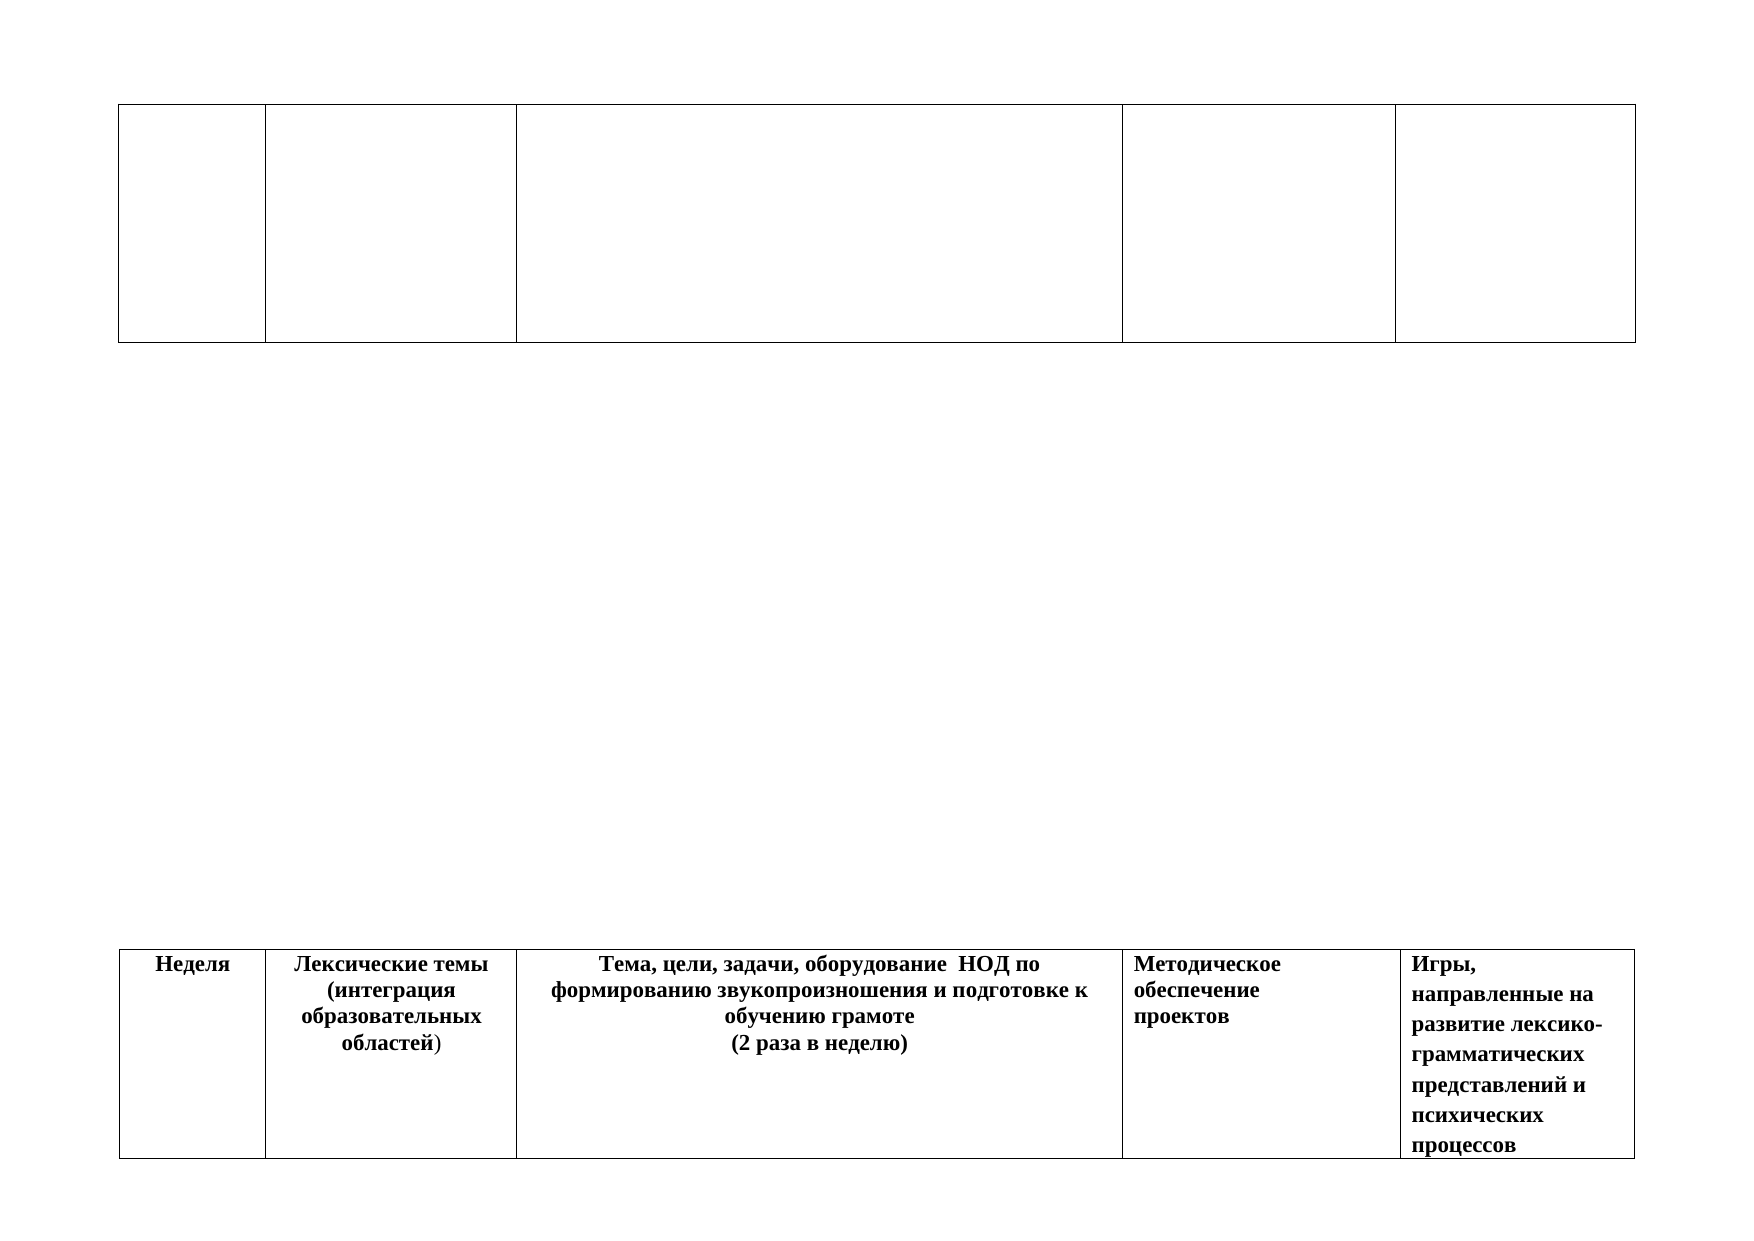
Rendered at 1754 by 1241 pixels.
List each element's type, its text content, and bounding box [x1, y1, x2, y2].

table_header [517, 950, 1122, 1157]
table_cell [517, 105, 1122, 342]
table_header Неделя [120, 950, 265, 1157]
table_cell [266, 105, 516, 342]
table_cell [119, 105, 265, 342]
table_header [1401, 950, 1634, 1157]
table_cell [1123, 105, 1395, 342]
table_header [1123, 950, 1400, 1157]
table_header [266, 950, 516, 1157]
table_cell [1396, 105, 1635, 342]
